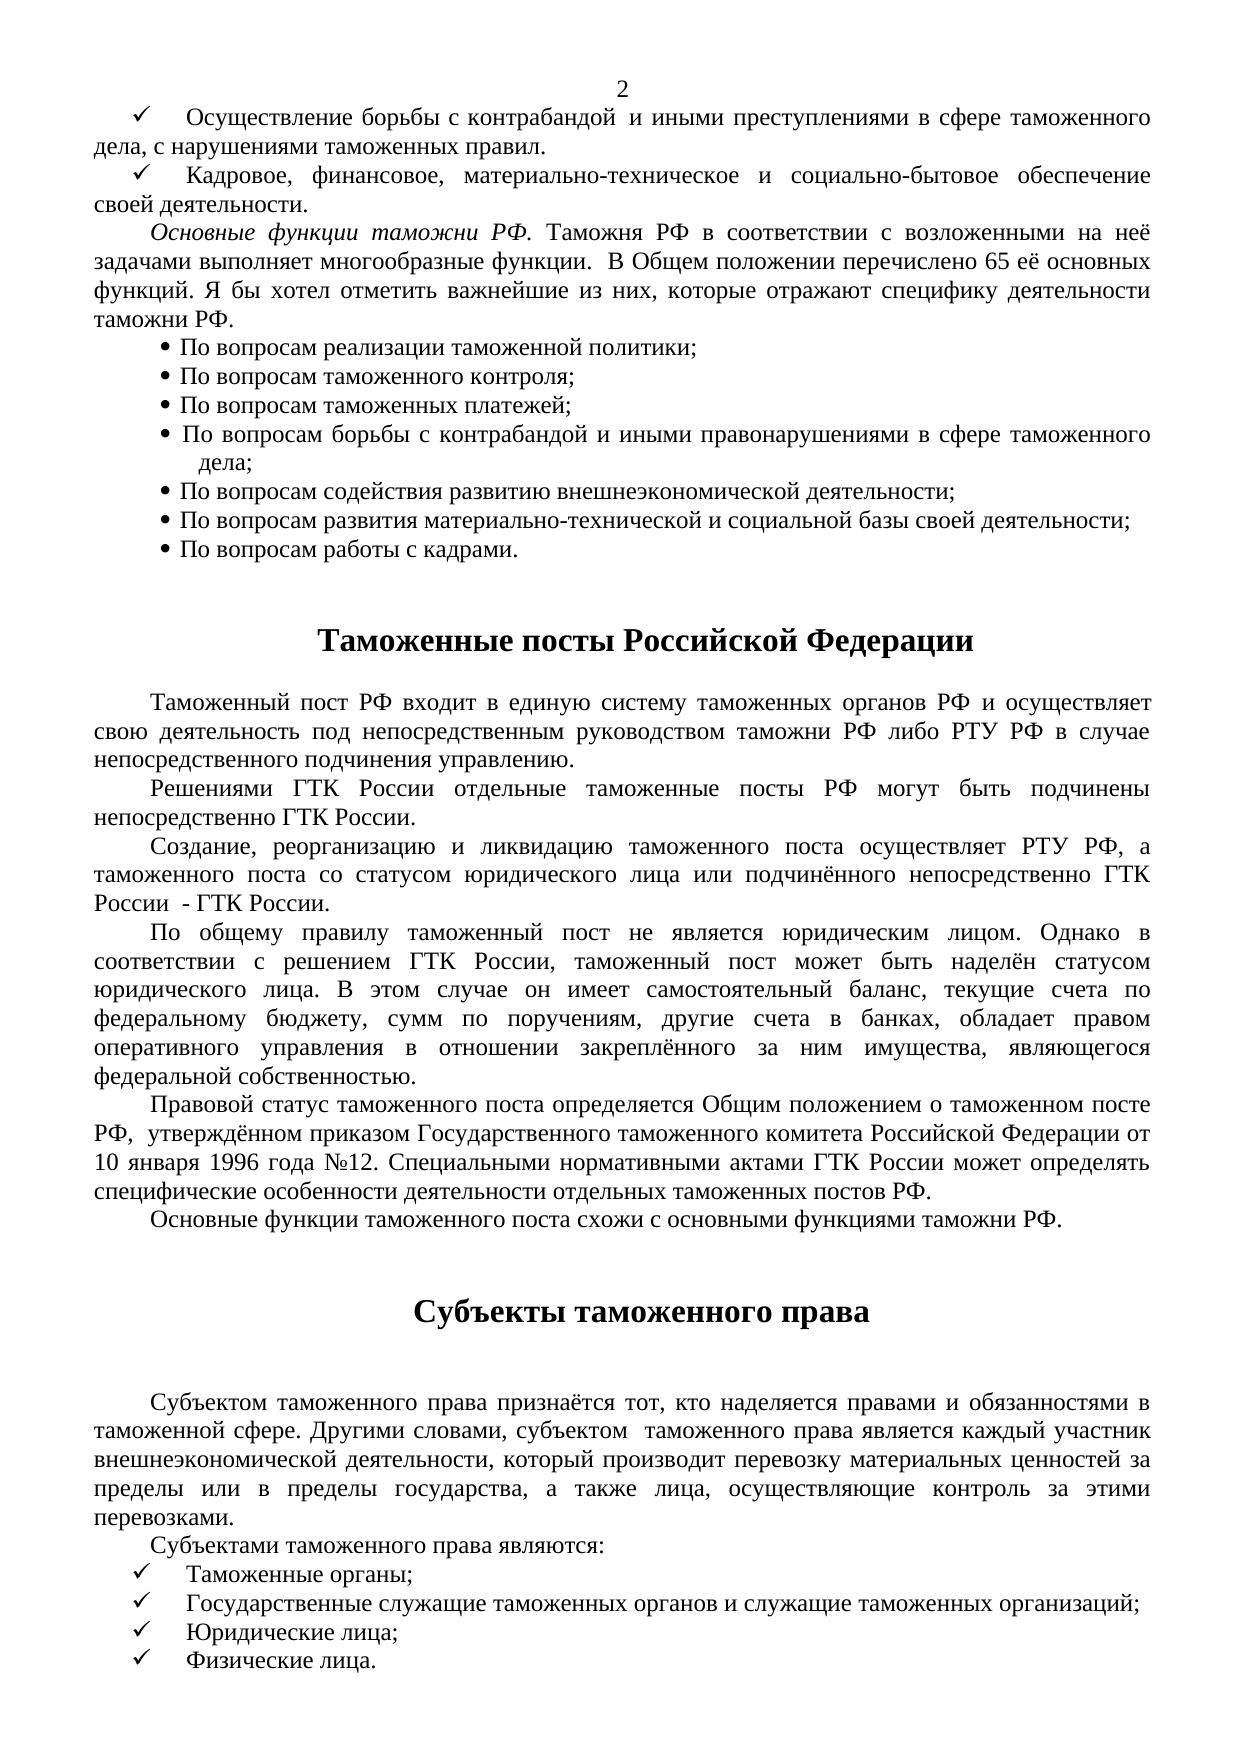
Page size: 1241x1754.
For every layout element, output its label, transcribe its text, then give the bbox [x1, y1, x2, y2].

list По вопросам работы с кадрами. [161, 534, 1152, 562]
list По вопросам содействия развитию внешнеэкономической деятельности; [161, 476, 1152, 505]
list По вопросам реализации таможенной политики; [161, 332, 1152, 361]
list Юридические лица; [94, 1617, 1152, 1645]
list По вопросам таможенного контроля; [161, 361, 1152, 390]
text Субъектом таможенного права признаётся тот, кто наделяется правами и обязанностями в таможенной сфере. Другими словами, субъектом таможенного права является каждый участник внешнеэкономической деятельности, который производит перевозку материальных ценностей за пределы или в пределы государства, а также лица, осуществляющие контроль за этими перевозками. [94, 1387, 1152, 1530]
text Субъектами таможенного права являются: [94, 1530, 1152, 1559]
subtitle Таможенные посты Российской Федерации [131, 620, 1152, 658]
text Таможенный пост РФ входит в единую систему таможенных органов РФ и осуществляет свою деятельность под непосредственным руководством таможни РФ либо РТУ РФ в случае непосредственного подчинения управлению. [94, 687, 1152, 773]
list Физические лица. [94, 1645, 1152, 1674]
list Государственные служащие таможенных органов и служащие таможенных организаций; [94, 1588, 1152, 1617]
list По вопросам таможенных платежей; [161, 390, 1152, 419]
list Кадровое, финансовое, материально-техническое и социально-бытовое обеспечение своей деятельности. [94, 160, 1152, 217]
text Правовой статус таможенного поста определяется Общим положением о таможенном посте РФ, утверждённом приказом Государственного таможенного комитета Российской Федерации от 10 января 1996 года №12. Специальными нормативными актами ГТК России может определять специфические особенности деятельности отдельных таможенных постов РФ. [94, 1089, 1152, 1204]
text По общему правилу таможенный пост не является юридическим лицом. Однако в соответствии с решением ГТК России, таможенный пост может быть наделён статусом юридического лица. В этом случае он имеет самостоятельный баланс, текущие счета по федеральному бюджету, сумм по поручениям, другие счета в банках, обладает правом оперативного управления в отношении закреплённого за ним имущества, являющегося федеральной собственностью. [94, 917, 1152, 1089]
list Таможенные органы; [94, 1559, 1152, 1588]
list По вопросам развития материально-технической и социальной базы своей деятельности; [161, 505, 1152, 534]
subtitle Основные функции таможни РФ. Таможня РФ в соответствии с возложенными на неё задачами выполняет многообразные функции. В Общем положении перечислено 65 её основных функций. Я бы хотел отметить важнейшие из них, которые отражают специфику деятельности таможни РФ. [94, 217, 1152, 332]
text Создание, реорганизацию и ликвидацию таможенного поста осуществляет РТУ РФ, а таможенного поста со статусом юридического лица или подчинённого непосредственно ГТК России - ГТК России. [94, 831, 1152, 917]
list По вопросам борьбы с контрабандой и иными правонарушениями в сфере таможенного дела; [161, 419, 1152, 476]
text Основные функции таможенного поста схожи с основными функциями таможни РФ. [94, 1204, 1152, 1233]
list Осуществление борьбы с контрабандой и иными преступлениями в сфере таможенного дела, с нарушениями таможенных правил. [94, 102, 1152, 160]
text Субъекты таможенного права [131, 1291, 1152, 1329]
text Решениями ГТК России отдельные таможенные посты РФ могут быть подчинены непосредственно ГТК России. [94, 773, 1152, 831]
